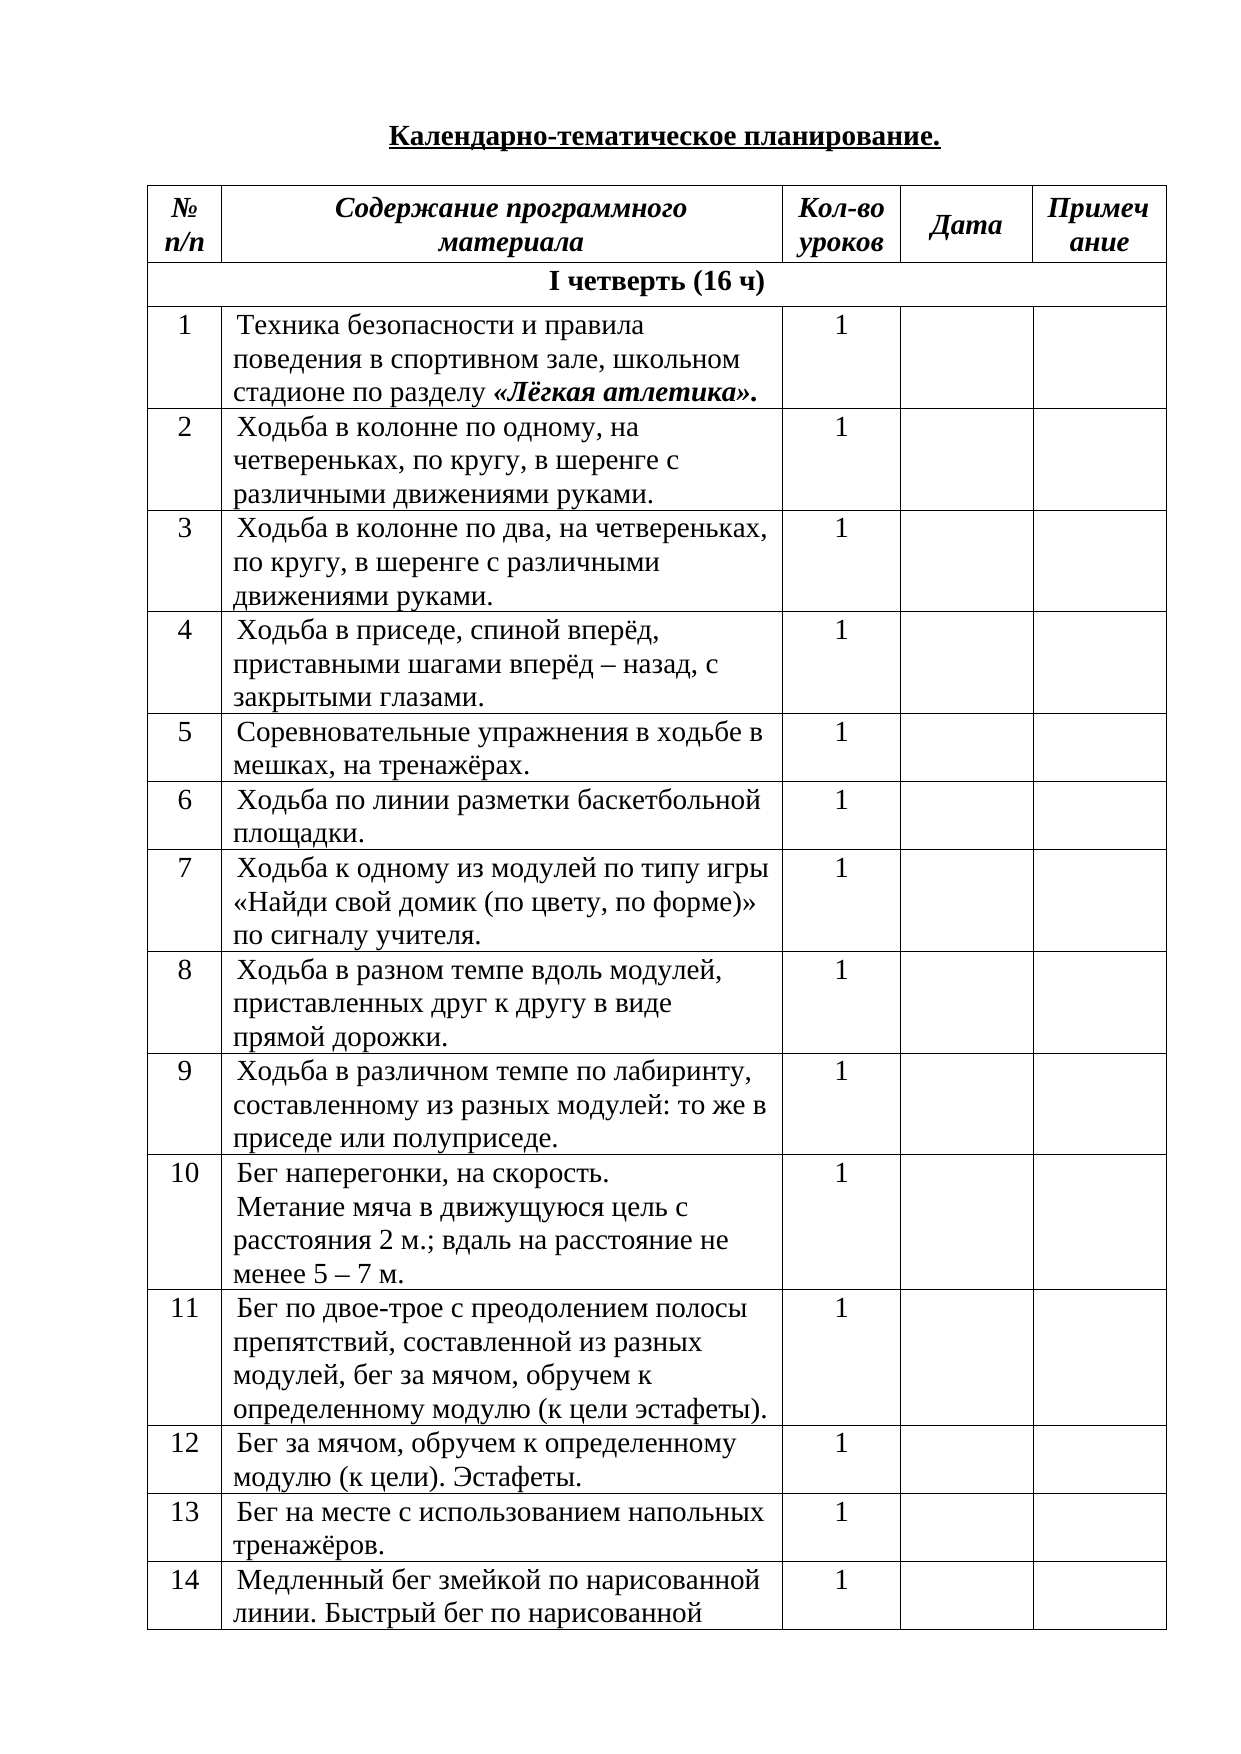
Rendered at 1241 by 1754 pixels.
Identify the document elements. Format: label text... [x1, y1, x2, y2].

table_cell [901, 952, 1033, 1052]
table_cell [1034, 714, 1166, 781]
table_cell Ходьба по линии разметки баскетбольной площадки. [222, 782, 782, 849]
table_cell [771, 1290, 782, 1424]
table_cell Ходьба к одному из модулей по типу игры «Найди свой домик (по цвету, по форме)» по сигналу учителя. [222, 850, 782, 951]
table_cell Ходьба в колонне по два, на четвереньках, по кругу, в шеренге с различными движениями руками. [222, 511, 782, 611]
table_cell 1 [783, 511, 900, 611]
table_cell 1 [783, 850, 900, 951]
table_header Кол-во уроков [783, 186, 900, 262]
table_cell [1034, 1426, 1166, 1493]
table_cell 8 [148, 952, 221, 1052]
table_cell [1034, 511, 1166, 611]
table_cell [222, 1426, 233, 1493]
table_cell 12 [148, 1426, 221, 1493]
table_cell [1034, 1562, 1166, 1629]
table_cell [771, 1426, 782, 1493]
table_cell [1034, 782, 1166, 849]
table_cell 1 [783, 782, 900, 849]
table_cell [901, 1426, 1033, 1493]
table_cell [901, 850, 1033, 951]
table_cell 2 [148, 409, 221, 509]
table_cell 1 [783, 1426, 900, 1493]
table_cell 1 [148, 307, 221, 408]
table_cell [901, 307, 1033, 408]
table_cell [1034, 1494, 1166, 1561]
table_cell 6 [148, 782, 221, 849]
table_cell 1 [783, 1155, 900, 1289]
table_cell 1 [783, 1290, 900, 1424]
table_cell 5 [148, 714, 221, 781]
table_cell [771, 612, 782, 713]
table_cell 1 [783, 952, 900, 1052]
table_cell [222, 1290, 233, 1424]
table_cell Ходьба в колонне по одному, на четвереньках, по кругу, в шеренге с различными движениями руками. [222, 409, 782, 509]
table_header № п/п [148, 186, 221, 262]
table_cell 1 [783, 409, 900, 509]
table_cell [901, 1562, 1033, 1629]
table_cell Бег на месте с использованием напольных тренажёров. [222, 1494, 782, 1561]
table_cell 1 [783, 1054, 900, 1154]
table_cell [901, 1290, 1033, 1424]
table_cell 1 [783, 307, 900, 408]
table_header Примечание [1033, 186, 1166, 262]
table_cell [901, 714, 1033, 781]
table_cell 14 [148, 1562, 221, 1629]
table_header Содержание программного материала [222, 186, 782, 262]
table_cell [901, 511, 1033, 611]
table_cell Ходьба в разном темпе вдоль модулей, приставленных друг к другу в виде прямой дорожки. [222, 952, 782, 1052]
table_cell [901, 1054, 1033, 1154]
list Календарно-тематическое планирование. [177, 118, 1152, 152]
table_cell [1034, 307, 1166, 408]
table_cell [1034, 1155, 1166, 1289]
table_cell 11 [148, 1290, 221, 1424]
table_cell Ходьба в различном темпе по лабиринту, составленному из разных модулей: то же в приседе или полуприседе. [222, 1054, 782, 1154]
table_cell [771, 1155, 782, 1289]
table_cell 10 [148, 1155, 221, 1289]
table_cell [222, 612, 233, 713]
table_cell 13 [148, 1494, 221, 1561]
table_cell [1034, 1054, 1166, 1154]
table_header Дата [901, 186, 1032, 262]
table_cell 7 [148, 850, 221, 951]
table_cell [1034, 1290, 1166, 1424]
table_cell Техника безопасности и правила поведения в спортивном зале, школьном стадионе по разделу «Лёгкая атлетика». [222, 307, 782, 408]
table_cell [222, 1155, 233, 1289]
table_cell [901, 409, 1033, 509]
table_cell Соревновательные упражнения в ходьбе в мешках, на тренажёрах. [222, 714, 782, 781]
table_cell [901, 612, 1033, 713]
table_cell [1034, 952, 1166, 1052]
table_cell 1 [783, 1494, 900, 1561]
table_cell 1 [783, 714, 900, 781]
table_cell [1034, 850, 1166, 951]
table_cell [901, 1494, 1033, 1561]
table_cell 4 [148, 612, 221, 713]
table_cell 1 [783, 612, 900, 713]
table_cell [901, 782, 1033, 849]
table_cell [1034, 612, 1166, 713]
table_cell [222, 1562, 782, 1629]
table_cell 1 [783, 1562, 900, 1629]
table_cell 3 [148, 511, 221, 611]
table_cell [901, 1155, 1033, 1289]
table_cell 9 [148, 1054, 221, 1154]
table_cell I четверть (16 ч) [148, 263, 1166, 306]
table_cell [1034, 409, 1166, 509]
